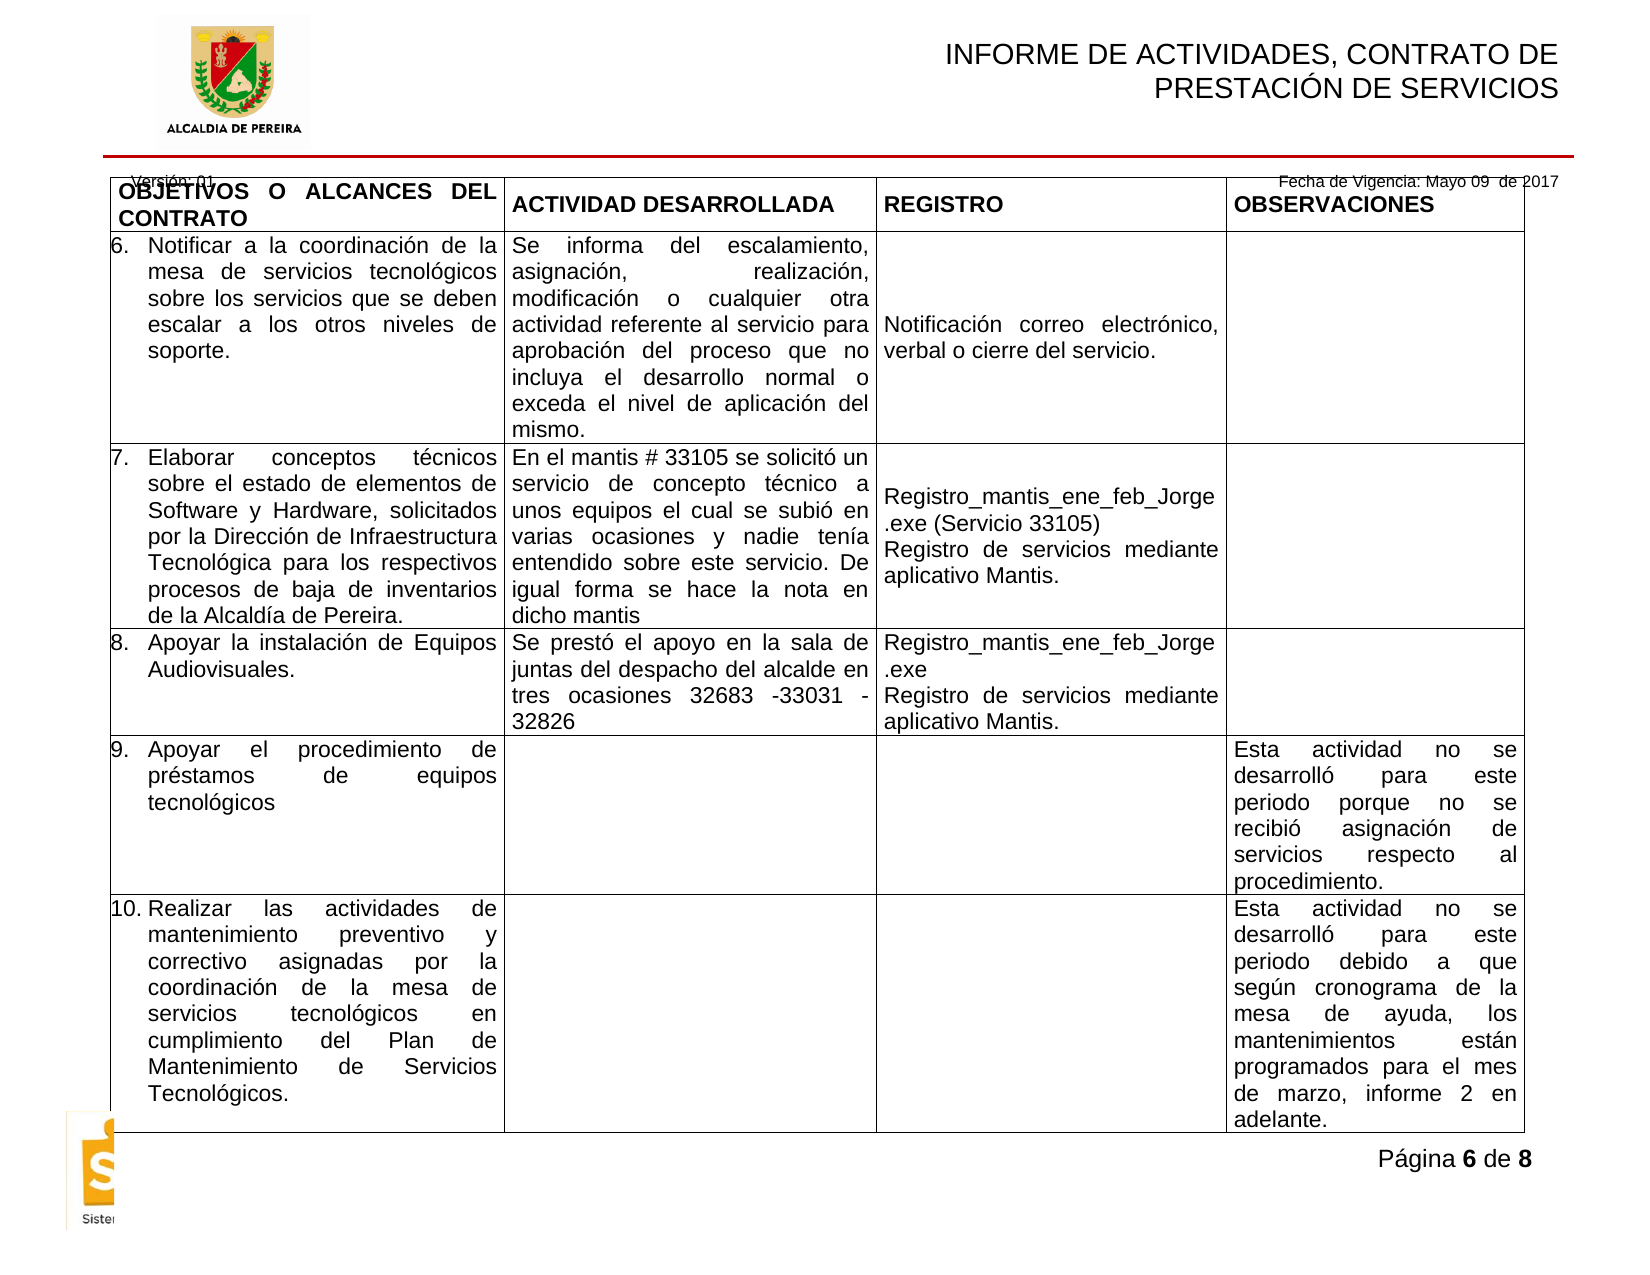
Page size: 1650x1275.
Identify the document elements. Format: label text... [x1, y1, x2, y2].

table_header REGISTRO [877, 178, 1226, 231]
table_header ACTIVIDAD DESARROLLADA [505, 178, 876, 231]
table_cell [505, 895, 876, 1132]
table_cell [505, 736, 876, 894]
table_cell Apoyar la instalación de Equipos Audiovisuales. [111, 629, 504, 735]
table_cell Se prestó el apoyo en la sala de juntas del despacho del alcalde en tres ocasiones 32683 -33031 - 32826 [505, 629, 876, 735]
table_cell Registro_mantis_ene_feb_Jorge.exe (Servicio 33105) Registro de servicios mediante aplicativo Mantis. [877, 444, 1226, 628]
picture [156, 14, 311, 150]
table_cell [1227, 232, 1524, 443]
table_cell Se informa del escalamiento, asignación, realización, modificación o cualquier otra actividad referente al servicio para aprobación del proceso que no incluya el desarrollo normal o exceda el nivel de aplicación del mismo. [505, 232, 876, 443]
picture [66, 1111, 115, 1230]
table_cell En el mantis # 33105 se solicitó un servicio de concepto técnico a unos equipos el cual se subió en varias ocasiones y nadie tenía entendido sobre este servicio. De igual forma se hace la nota en dicho mantis [505, 444, 876, 628]
table_cell Realizar las actividades de mantenimiento preventivo y correctivo asignadas por la coordinación de la mesa de servicios tecnológicos en cumplimiento del Plan de Mantenimiento de Servicios Tecnológicos. [111, 895, 504, 1132]
table_cell Elaborar conceptos técnicos sobre el estado de elementos de Software y Hardware, solicitados por la Dirección de Infraestructura Tecnológica para los respectivos procesos de baja de inventarios de la Alcaldía de Pereira. [111, 444, 504, 628]
table_header OBJETIVOS O ALCANCES DEL CONTRATO [111, 178, 504, 231]
table_cell [1227, 629, 1524, 735]
table_cell Notificación correo electrónico, verbal o cierre del servicio. [877, 232, 1226, 443]
table_cell [877, 736, 1226, 894]
table_cell [1227, 444, 1524, 628]
table_cell Notificar a la coordinación de la mesa de servicios tecnológicos sobre los servicios que se deben escalar a los otros niveles de soporte. [111, 232, 504, 443]
table_cell Apoyar el procedimiento de préstamos de equipos tecnológicos [111, 736, 504, 894]
table_cell Esta actividad no se desarrolló para este periodo debido a que según cronograma de la mesa de ayuda, los mantenimientos están programados para el mes de marzo, informe 2 en adelante. [1227, 895, 1524, 1132]
table_cell [877, 895, 1226, 1132]
table_cell Esta actividad no se desarrolló para este periodo porque no se recibió asignación de servicios respecto al procedimiento. [1227, 736, 1524, 894]
table_cell Registro_mantis_ene_feb_Jorge.exe Registro de servicios mediante aplicativo Mantis. [877, 629, 1226, 735]
table_header OBSERVACIONES [1227, 178, 1524, 231]
